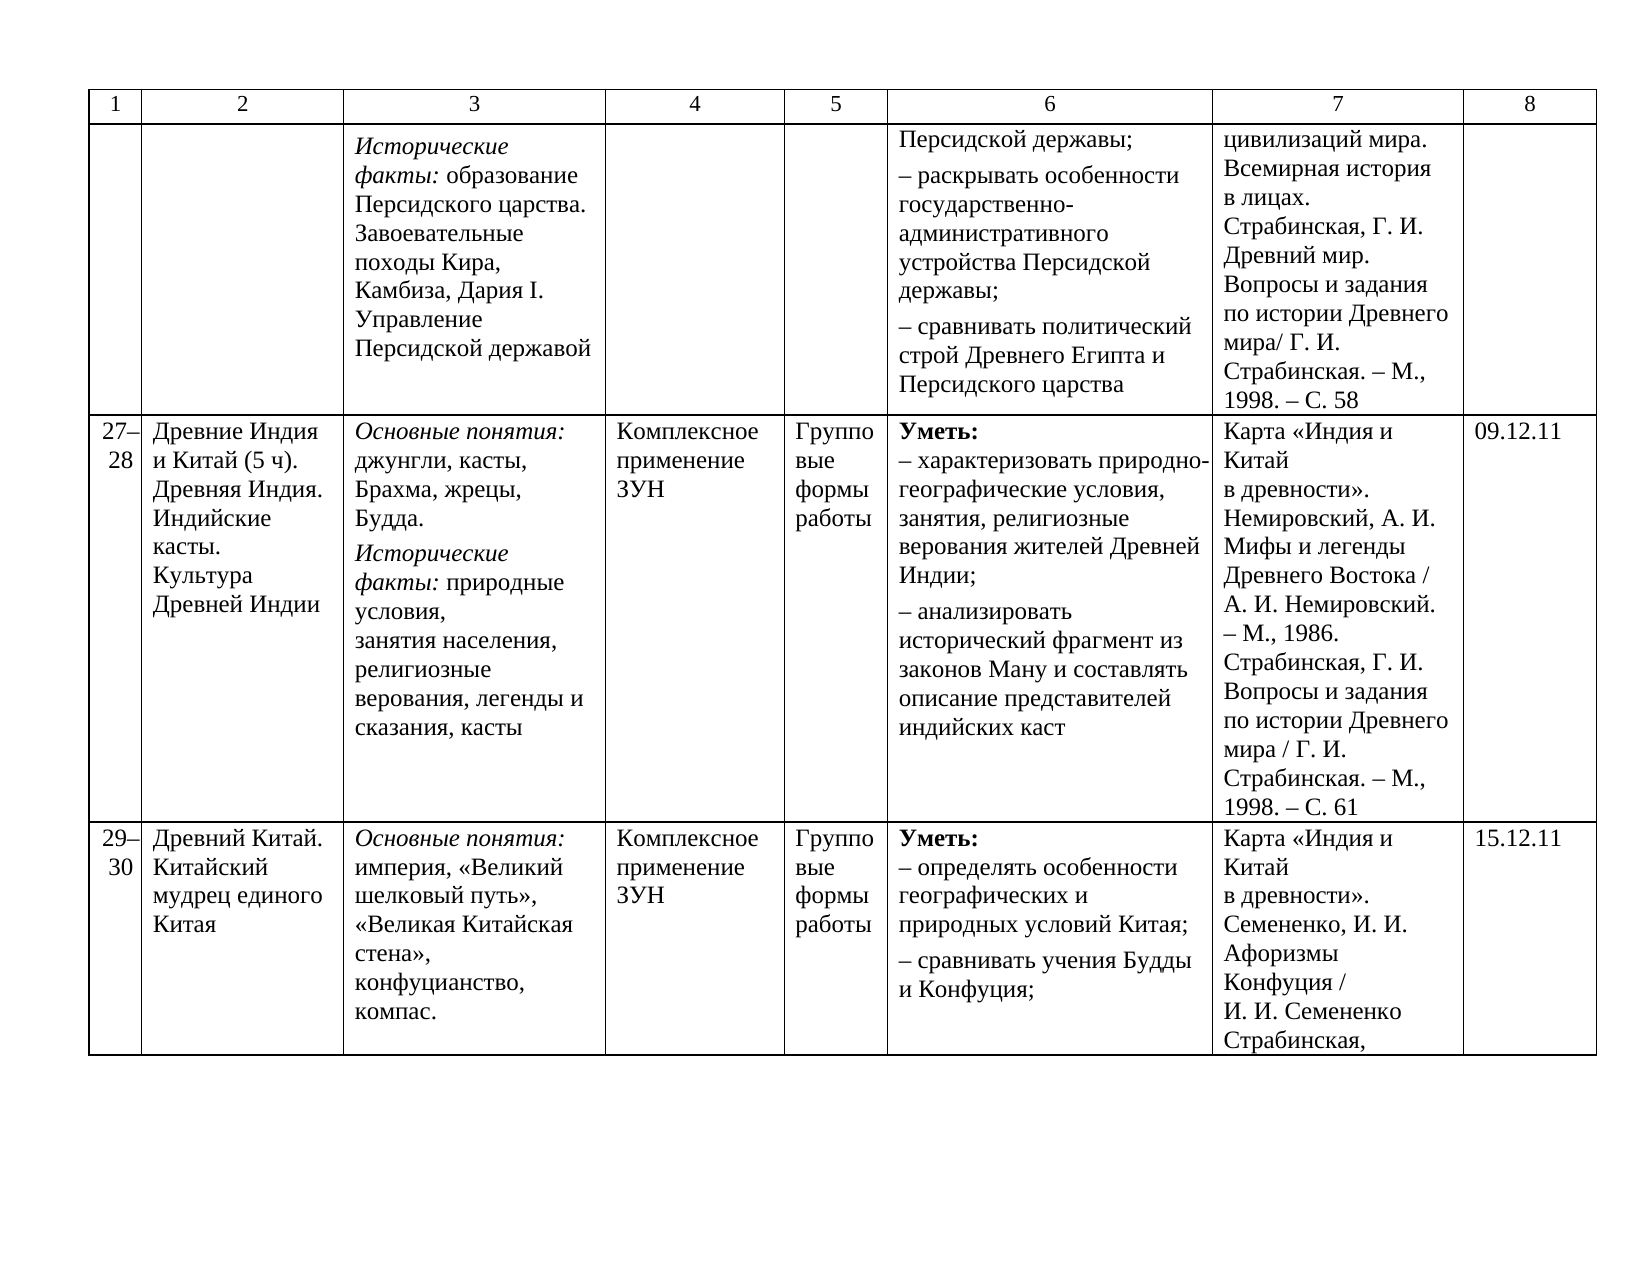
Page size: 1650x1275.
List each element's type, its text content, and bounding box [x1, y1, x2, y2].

table_cell 29–30 [90, 823, 141, 1054]
table_cell Основные понятия: джунгли, касты, Брахма, жрецы, Будда. Исторические факты: природные условия, занятия населения, религиозные верования, легенды и сказания, касты [344, 416, 605, 821]
table_cell Групповые формы работы [785, 416, 887, 821]
table_header 8 [1464, 90, 1596, 123]
table_cell Древний Китай. Китайский мудрец единого Китая [142, 823, 343, 1054]
table_header 3 [344, 90, 605, 123]
table_cell Карта «Индия и Китай в древности». Немировский, А. И. Мифы и легенды Древнего Востока / А. И. Немировский. – М., 1986. Страбинская, Г. И. Вопросы и задания по истории Древнего мира / Г. И. Страбинская. – М., 1998. – С. 61 [1213, 416, 1463, 821]
table_cell Персидской державы; – раскрывать особенности государственно-административного устройства Персидской державы; – сравнивать политический строй Древнего Египта и Персидского царства [888, 125, 1212, 414]
table_cell [1464, 125, 1596, 414]
table_cell 09.12.11 [1464, 416, 1596, 821]
table_header 1 [90, 90, 141, 123]
table_cell [606, 125, 784, 414]
table_header 5 [785, 90, 887, 123]
table_cell Уметь: – характеризовать природно-географические условия, занятия, религиозные верования жителей Древней Индии; – анализировать исторический фрагмент из законов Ману и составлять описание представителей индийских каст [888, 416, 1212, 821]
table_cell 15.12.11 [1464, 823, 1596, 1054]
table_cell Комплексное применение ЗУН [606, 416, 784, 821]
table_cell Древние Индия и Китай (5 ч). Древняя Индия. Индийские касты. Культура Древней Индии [142, 416, 343, 821]
table_cell [785, 125, 887, 414]
table_cell Комплексное применение ЗУН [606, 823, 784, 1054]
table_header 4 [606, 90, 784, 123]
table_header 2 [142, 90, 343, 123]
table_cell 27–28 [90, 416, 141, 821]
table_header 7 [1213, 90, 1463, 123]
table_cell Основные понятия: империя, «Великий шелковый путь», «Великая Китайская стена», конфуцианство, компас. [344, 823, 605, 1054]
table_cell Исторические факты: образование Персидского царства. Завоевательные походы Кира, Камбиза, Дария I. Управление Персидской державой [344, 125, 605, 414]
table_cell [90, 125, 141, 414]
table_cell Карта «Индия и Китай в древности». Семененко, И. И. Афоризмы Конфуция / И. И. Семененко Страбинская, [1213, 823, 1463, 1054]
table_cell Групповые формы работы [785, 823, 887, 1054]
table_header 6 [888, 90, 1212, 123]
table_cell [142, 125, 343, 414]
table_cell цивилизаций мира. Всемирная история в лицах. Страбинская, Г. И. Древний мир. Вопросы и задания по истории Древнего мира/ Г. И. Страбинская. – М., 1998. – С. 58 [1213, 125, 1463, 414]
table_cell Уметь: – определять особенности географических и природных условий Китая; – сравнивать учения Будды и Конфуция; [888, 823, 1212, 1054]
